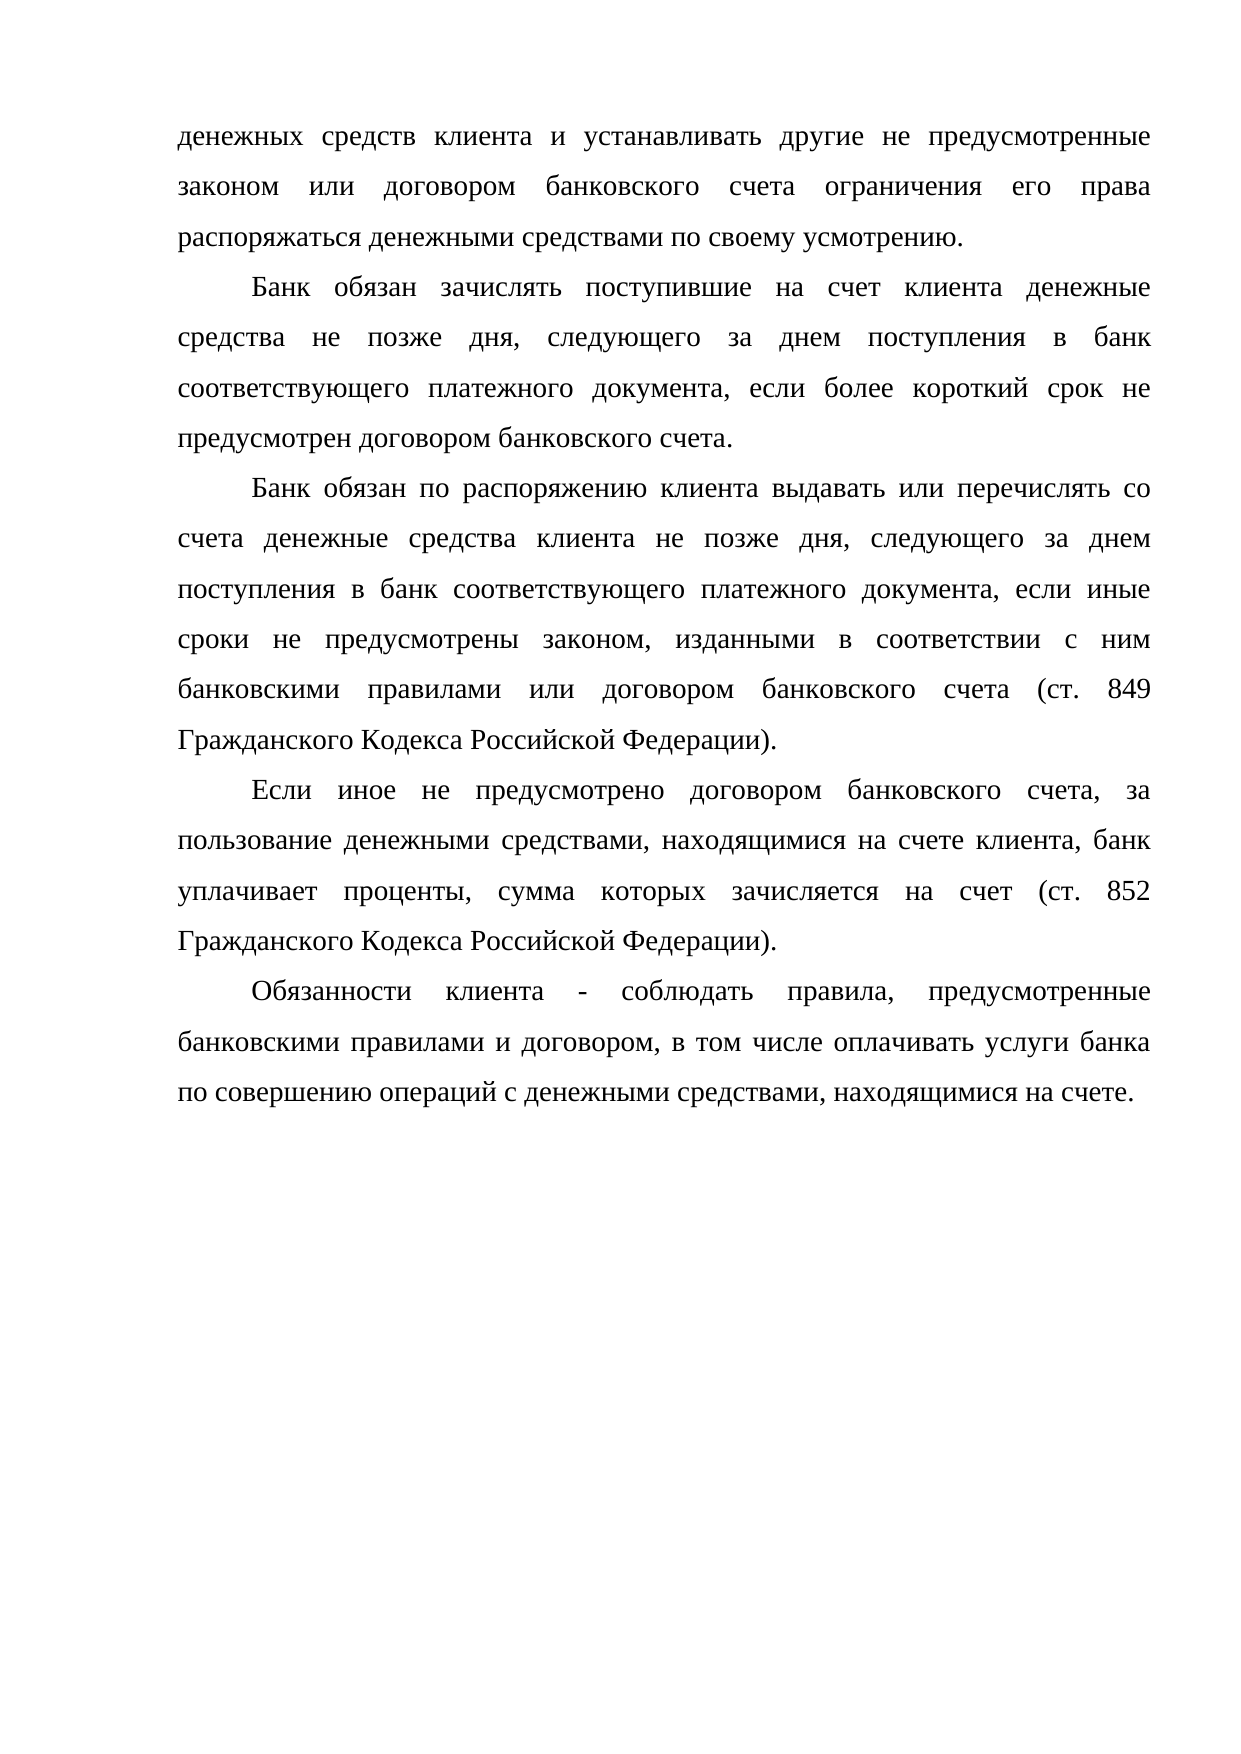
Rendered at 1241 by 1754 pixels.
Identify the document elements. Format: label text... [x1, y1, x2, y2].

text Если иное не предусмотрено договором банковского счета, за пользование денежными средствами, находящимися на счете клиента, банк уплачивает проценты, сумма которых зачисляется на счет (ст. 852 Гражданского Кодекса Российской Федерации). [177, 772, 1152, 957]
text Банк обязан по распоряжению клиента выдавать или перечислять со счета денежные средства клиента не позже дня, следующего за днем поступления в банк соответствующего платежного документа, если иные сроки не предусмотрены законом, изданными в соответствии с ним банковскими правилами или договором банковского счета (ст. 849 Гражданского Кодекса Российской Федерации). [177, 470, 1152, 755]
text Банк обязан зачислять поступившие на счет клиента денежные средства не позже дня, следующего за днем поступления в банк соответствующего платежного документа, если более короткий срок не предусмотрен договором банковского счета. [177, 269, 1152, 453]
text Обязанности клиента - соблюдать правила, предусмотренные банковскими правилами и договором, в том числе оплачивать услуги банка по совершению операций с денежными средствами, находящимися на счете. [177, 973, 1152, 1108]
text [177, 118, 1152, 252]
